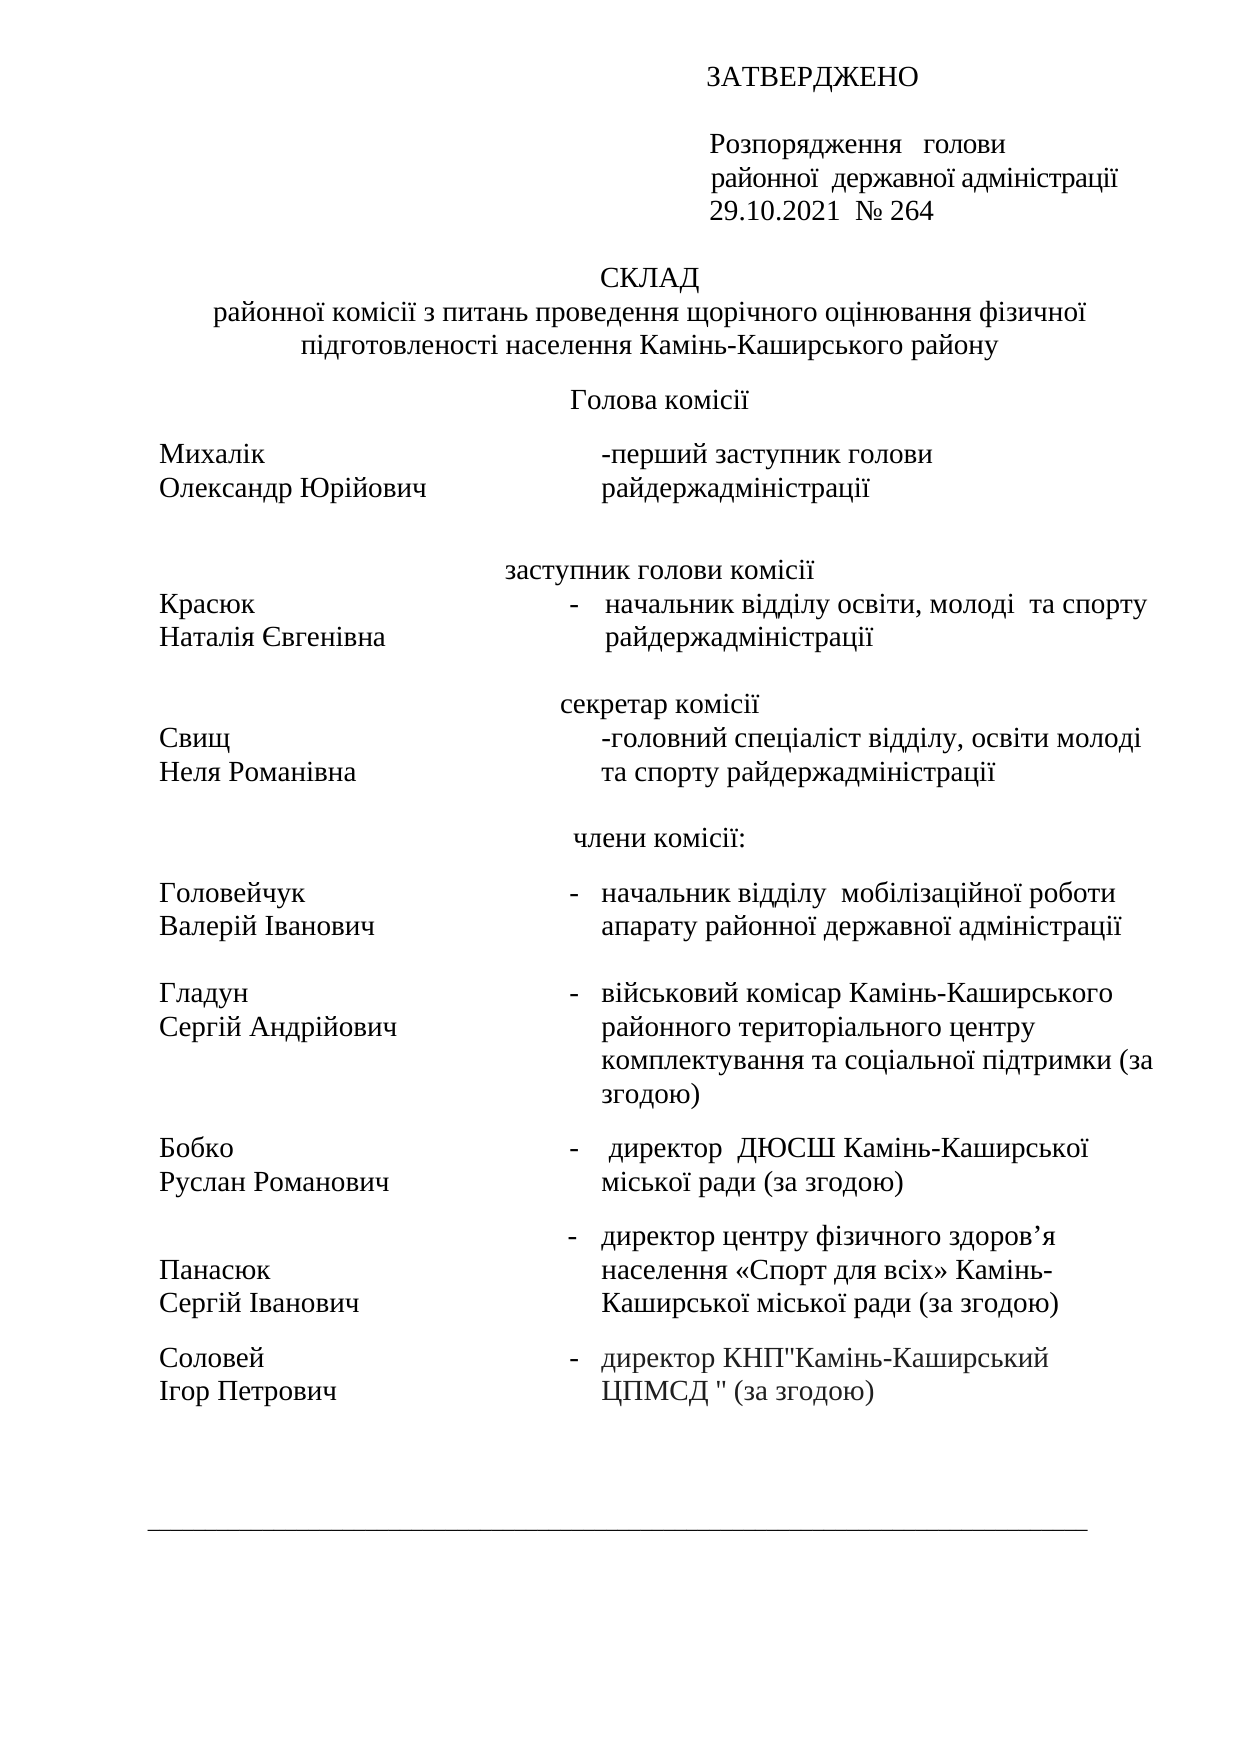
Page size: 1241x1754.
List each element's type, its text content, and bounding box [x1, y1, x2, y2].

table_cell -перший заступник голови райдержадміністрації [590, 436, 1171, 552]
text СКЛАД [148, 260, 1152, 294]
table_cell начальник відділу мобілізаційної роботи апарату районної державної адміністрації [590, 875, 1171, 975]
table_cell Свищ Неля Романівна [148, 720, 590, 820]
table_cell - Панасюк Сергій Іванович [148, 1218, 590, 1340]
table_cell Красюк - Наталія Євгенівна [148, 586, 590, 687]
table_cell Гладун - Сергій Андрійович [148, 975, 590, 1130]
text затверджено [443, 59, 1152, 93]
table_cell директор ДЮСШ Камінь-Каширської міської ради (за згодою) [590, 1130, 1171, 1218]
table_cell директор центру фізичного здоров’я населення «Спорт для всіх» Камінь-Каширської міської ради (за згодою) [590, 1218, 1171, 1340]
table_cell директор КНП''Камінь-Каширський ЦПМСД '' (за згодою) [590, 1340, 1171, 1507]
table_cell Бобко - Руслан Романович [148, 1130, 590, 1218]
table_cell Соловей - Ігор Петрович [148, 1340, 590, 1507]
table_header Голова комісії [148, 382, 1171, 436]
text районної комісії з питань проведення щорічного оцінювання фізичної підготовленості населення Камінь-Каширського району [148, 294, 1152, 361]
table_cell військовий комісар Камінь-Каширського районного територіального центру комплектування та соціальної підтримки (за згодою) [590, 975, 1171, 1130]
table_cell члени комісії: [148, 820, 1171, 875]
table_cell начальник відділу освіти, молоді та спорту райдержадміністрації [590, 586, 1171, 687]
table_cell секретар комісії [148, 687, 1171, 720]
text 29.10.2021 № 264 [148, 193, 1152, 227]
text Розпорядження голови [148, 126, 1152, 160]
table_cell Михалік Олександр Юрійович [148, 436, 590, 552]
table_cell заступник голови комісії [148, 553, 1171, 586]
text районної державної адміністрації [148, 160, 1152, 193]
table_cell Головейчук - Валерій Іванович [148, 875, 590, 975]
text __________________________________________________________________________________ [148, 1507, 1152, 1534]
table_cell -головний спеціаліст відділу, освіти молоді та спорту райдержадміністрації [590, 720, 1171, 820]
